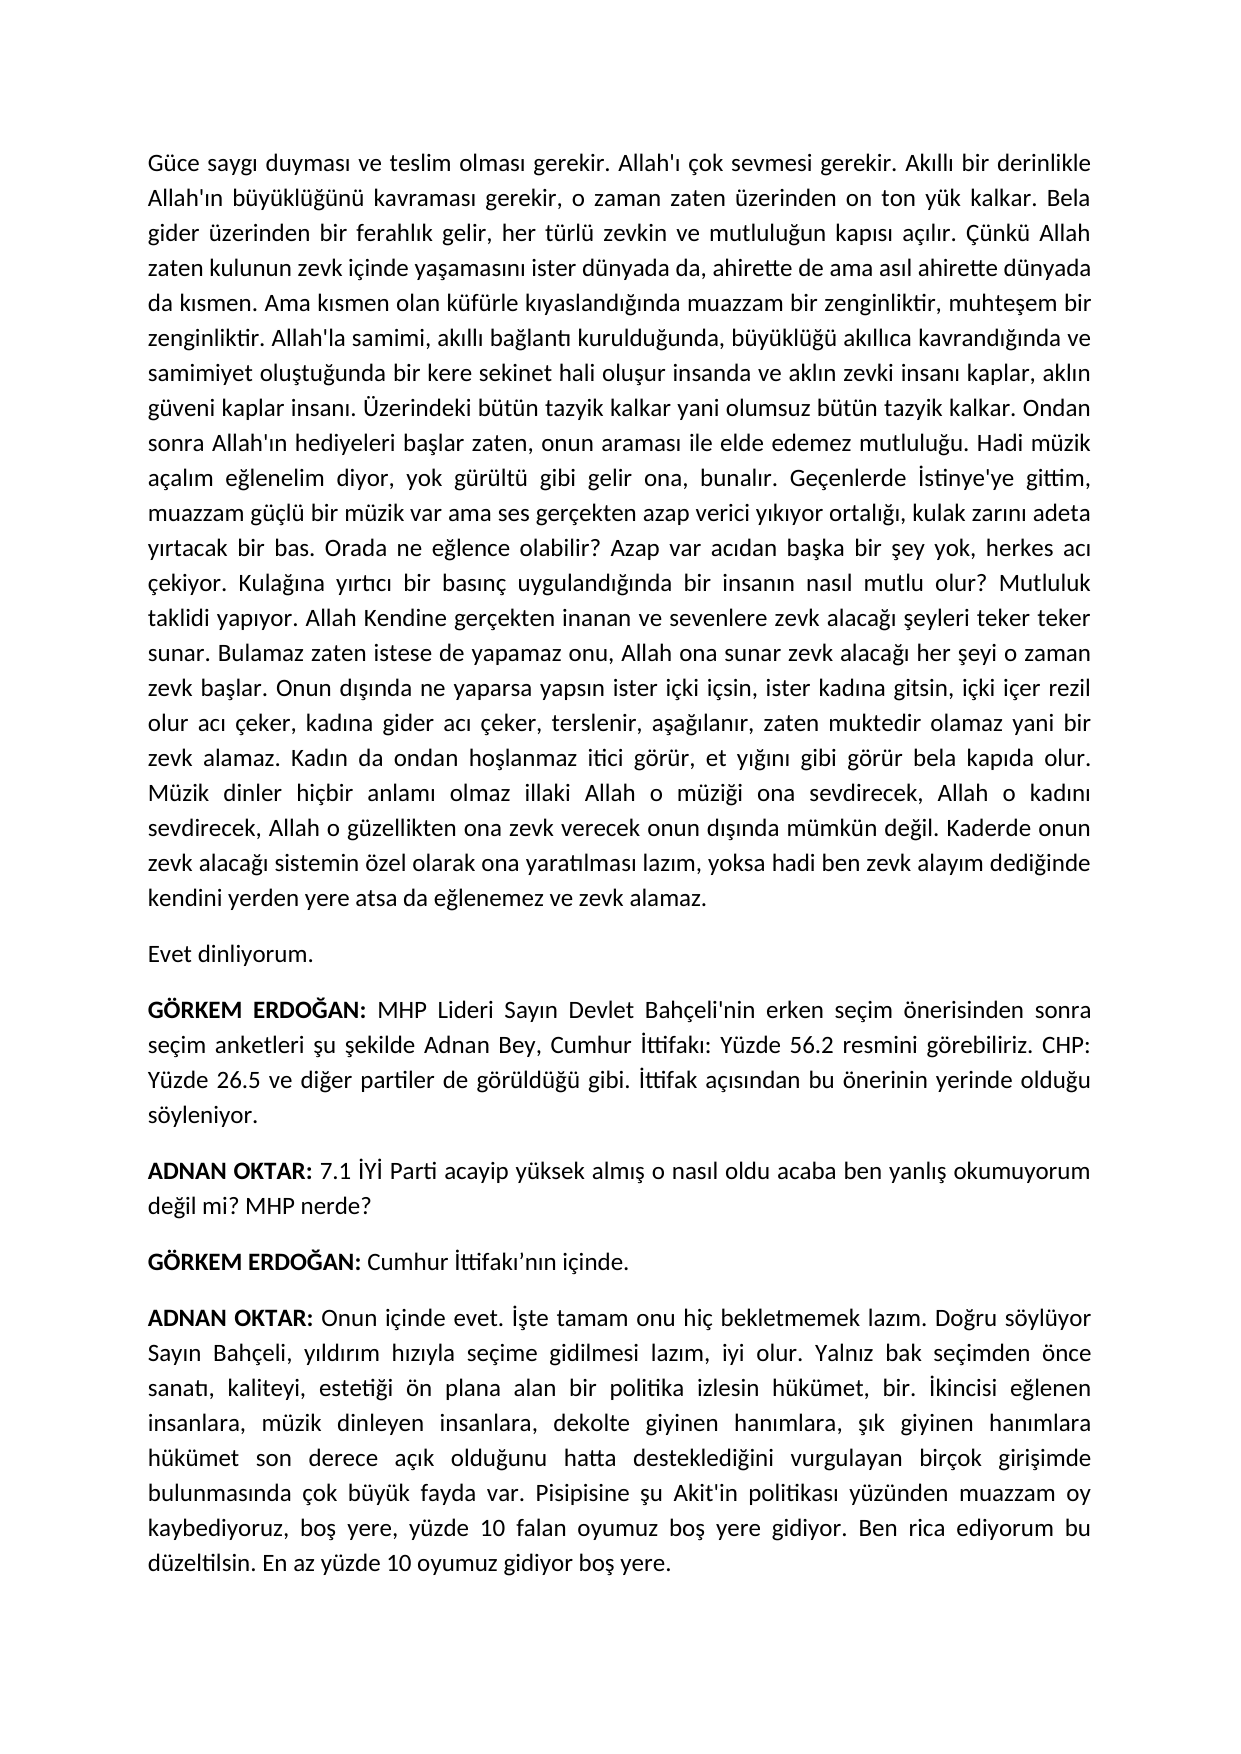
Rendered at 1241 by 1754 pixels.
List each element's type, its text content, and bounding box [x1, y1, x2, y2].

text Evet dinliyorum. [148, 938, 1093, 969]
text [148, 148, 1093, 913]
text ADNAN OKTAR: 7.1 İYİ Parti acayip yüksek almış o nasıl oldu acaba ben yanlış okumuyorum değil mi? MHP nerde? [148, 1155, 1093, 1221]
text GÖRKEM ERDOĞAN: MHP Lideri Sayın Devlet Bahçeli'nin erken seçim önerisinden sonra seçim anketleri şu şekilde Adnan Bey, Cumhur İttifakı: Yüzde 56.2 resmini görebiliriz. CHP: Yüzde 26.5 ve diğer partiler de görüldüğü gibi. İttifak açısından bu önerinin yerinde olduğu söyleniyor. [148, 994, 1093, 1130]
text ADNAN OKTAR: Onun içinde evet. İşte tamam onu hiç bekletmemek lazım. Doğru söylüyor Sayın Bahçeli, yıldırım hızıyla seçime gidilmesi lazım, iyi olur. Yalnız bak seçimden önce sanatı, kaliteyi, estetiği ön plana alan bir politika izlesin hükümet, bir. İkincisi eğlenen insanlara, müzik dinleyen insanlara, dekolte giyinen hanımlara, şık giyinen hanımlara hükümet son derece açık olduğunu hatta desteklediğini vurgulayan birçok girişimde bulunmasında çok büyük fayda var. Pisipisine şu Akit'in politikası yüzünden muazzam oy kaybediyoruz, boş yere, yüzde 10 falan oyumuz boş yere gidiyor. Ben rica ediyorum bu düzeltilsin. En az yüzde 10 oyumuz gidiyor boş yere. [148, 1302, 1093, 1577]
text GÖRKEM ERDOĞAN: Cumhur İttifakı’nın içinde. [148, 1246, 1093, 1276]
